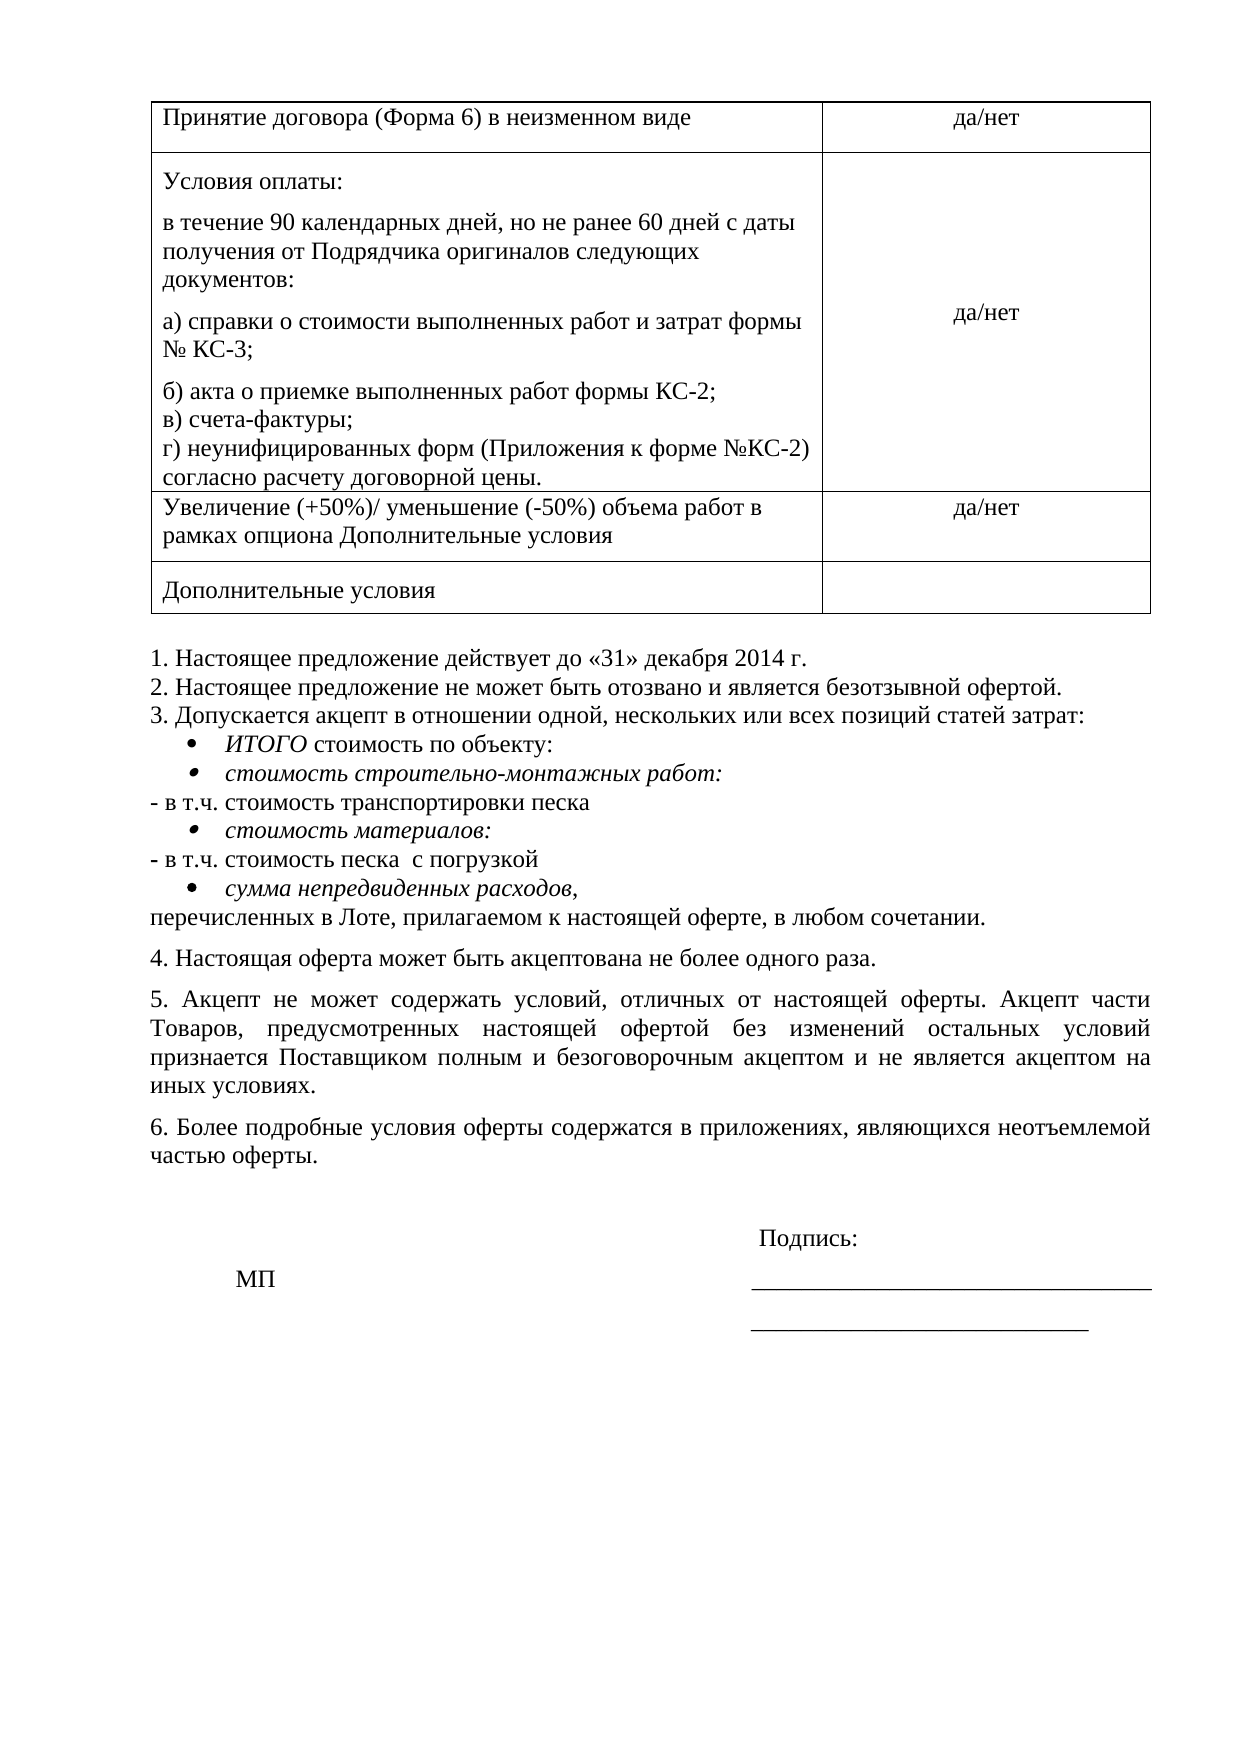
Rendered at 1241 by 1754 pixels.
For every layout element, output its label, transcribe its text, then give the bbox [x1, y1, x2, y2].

table_cell Дополнительные условия [152, 562, 822, 613]
text Подпись: [150, 1223, 1152, 1252]
table_cell Принятие договора (Форма 6) в неизменном виде [152, 103, 822, 152]
text перечисленных в Лоте, прилагаемом к настоящей оферте, в любом сочетании. [150, 902, 1152, 930]
list стоимость материалов: [187, 815, 1152, 844]
text 2. Настоящее предложение не может быть отозвано и является безотзывной офертой. [150, 672, 1152, 700]
text 3. Допускается акцепт в отношении одной, нескольких или всех позиций статей затрат: [150, 700, 1152, 729]
table_cell [823, 562, 1150, 613]
text 1. Настоящее предложение действует до «31» декабря 2014 г. [150, 643, 1152, 672]
list стоимость строительно-монтажных работ: [187, 758, 1152, 787]
text МП ________________________________ [150, 1264, 1152, 1293]
table_cell Увеличение (+50%)/ уменьшение (-50%) объема работ в рамках опциона Дополнительные условия [152, 492, 822, 561]
table_cell да/нет [823, 153, 1150, 491]
list сумма непредвиденных расходов, [187, 873, 1152, 902]
table_cell да/нет [823, 103, 1150, 152]
list ИТОГО стоимость по объекту: [187, 729, 1152, 758]
text 4. Настоящая оферта может быть акцептована не более одного раза. [150, 943, 1152, 972]
table_cell да/нет [823, 492, 1150, 561]
text 5. Акцепт не может содержать условий, отличных от настоящей оферты. Акцепт части Товаров, предусмотренных настоящей офертой без изменений остальных условий признается Поставщиком полным и безоговорочным акцептом и не является акцептом на иных условиях. [150, 984, 1152, 1099]
text 6. Более подробные условия оферты содержатся в приложениях, являющихся неотъемлемой частью оферты. [150, 1112, 1152, 1169]
text - в т.ч. стоимость транспортировки песка [150, 787, 1152, 815]
table_cell Условия оплаты: в течение 90 календарных дней, но не ранее 60 дней с даты получения от Подрядчика оригиналов следующих документов: а) справки о стоимости выполненных работ и затрат формы № КС-3; б) акта о приемке выполненных работ формы КС-2; в) счета-фактуры; г) неунифицированных форм (Приложения к форме №КС-2) согласно расчету договорной цены. [152, 153, 822, 491]
text ___________________________ [150, 1305, 1152, 1334]
text - в т.ч. стоимость песка с погрузкой [150, 844, 1152, 873]
